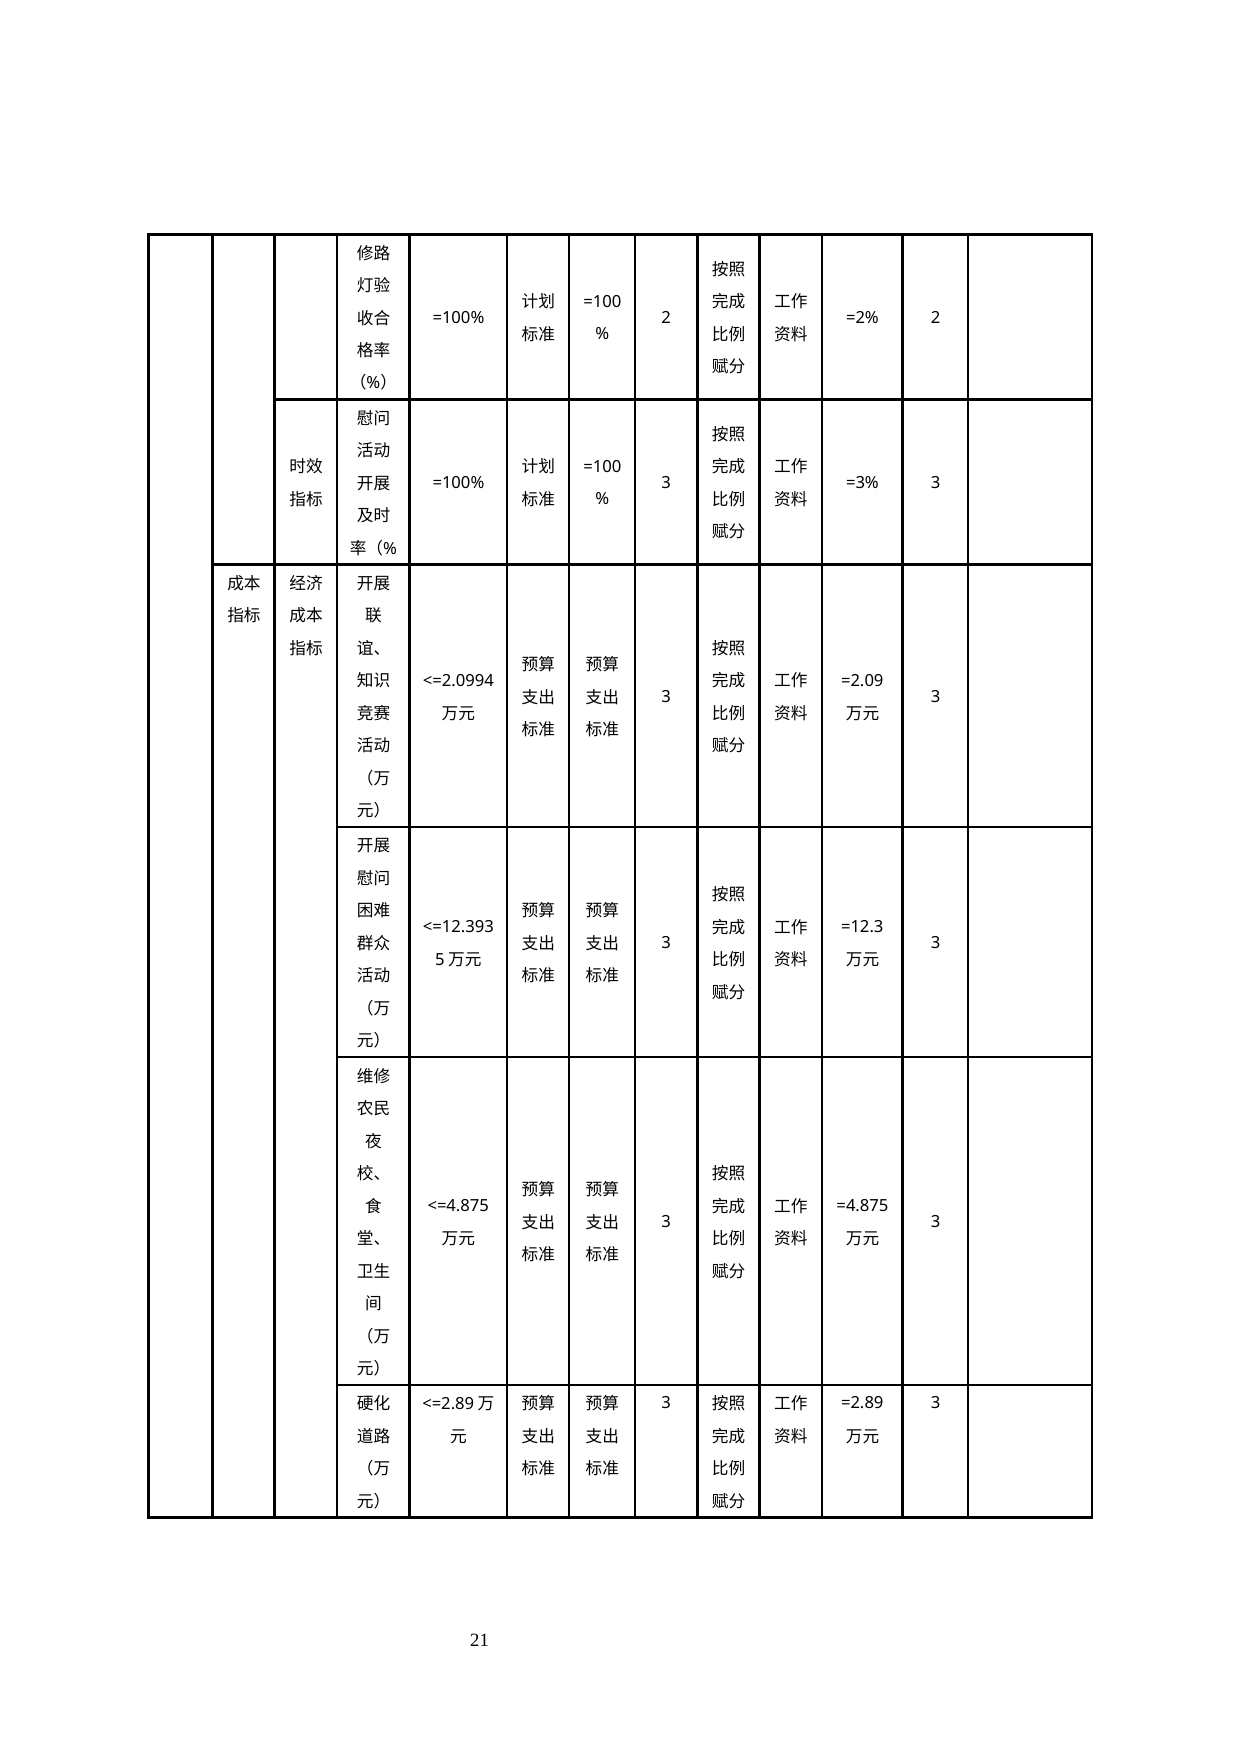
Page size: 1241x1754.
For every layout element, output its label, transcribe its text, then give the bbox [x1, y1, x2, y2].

table_cell 工作资料 [761, 401, 821, 563]
table_cell 3 [636, 828, 696, 1056]
table_cell 工作资料 [761, 1058, 821, 1383]
table_cell 慰问活动开展及时率（% [338, 401, 408, 563]
table_cell 3 [904, 401, 967, 563]
table_cell <=12.3935万元 [411, 828, 506, 1056]
table_cell =100% [570, 401, 634, 563]
table_cell 3 [904, 1386, 967, 1516]
table_cell <=4.875万元 [411, 1058, 506, 1383]
table_cell =12.3万元 [823, 828, 901, 1056]
table_cell 工作资料 [761, 236, 821, 398]
table_cell =100% [570, 236, 634, 398]
table_cell 计划标准 [508, 236, 568, 398]
table_cell 3 [636, 1386, 696, 1516]
table_cell 2 [904, 236, 967, 398]
table_cell 预算支出标准 [508, 828, 568, 1056]
table_cell 2 [636, 236, 696, 398]
table_cell 工作资料 [761, 1386, 821, 1516]
table_cell 修路灯验收合格率（%） [338, 236, 408, 398]
table_cell 3 [636, 566, 696, 826]
table_cell [969, 566, 1091, 826]
table_cell 3 [904, 566, 967, 826]
table_cell 按照完成比例赋分 [699, 566, 758, 826]
table_cell =4.875万元 [823, 1058, 901, 1383]
table_cell =2.89万元 [823, 1386, 901, 1516]
table_cell 工作资料 [761, 566, 821, 826]
table_cell 按照完成比例赋分 [699, 828, 758, 1056]
table_cell [969, 1386, 1091, 1516]
table_cell =100% [411, 236, 506, 398]
table_cell 按照完成比例赋分 [699, 401, 758, 563]
table_cell =3% [823, 401, 901, 563]
table_cell 预算支出标准 [508, 566, 568, 826]
table_cell 预算支出标准 [508, 1058, 568, 1383]
table_cell [969, 236, 1091, 398]
table_cell 硬化道路（万元） [338, 1386, 408, 1516]
table_cell =2.09万元 [823, 566, 901, 826]
table_cell <=2.89万元 [411, 1386, 506, 1516]
table_cell 3 [904, 828, 967, 1056]
table_cell 维修农民夜校、食堂、卫生间（万元） [338, 1058, 408, 1383]
table_cell 成本指标 [214, 566, 273, 1516]
table_cell =2% [823, 236, 901, 398]
table_cell 预算支出标准 [508, 1386, 568, 1516]
table_cell 工作资料 [761, 828, 821, 1056]
table_cell 预算支出标准 [570, 566, 634, 826]
table_cell 预算支出标准 [570, 1386, 634, 1516]
table_cell [969, 1058, 1091, 1383]
table_cell =100% [411, 401, 506, 563]
table_cell 3 [904, 1058, 967, 1383]
table_cell [969, 828, 1091, 1056]
table_cell 预算支出标准 [570, 828, 634, 1056]
table_cell 开展慰问困难群众活动（万元） [338, 828, 408, 1056]
table_cell 3 [636, 1058, 696, 1383]
table_cell [969, 401, 1091, 563]
table_cell 按照完成比例赋分 [699, 1386, 758, 1516]
table_cell 时效指标 [276, 401, 336, 563]
table_cell <=2.0994万元 [411, 566, 506, 826]
table_cell 预算支出标准 [570, 1058, 634, 1383]
table_cell 计划标准 [508, 401, 568, 563]
table_cell 经济成本指标 [276, 566, 336, 1516]
table_cell 按照完成比例赋分 [699, 1058, 758, 1383]
table_cell 3 [636, 401, 696, 563]
table_cell 按照完成比例赋分 [699, 236, 758, 398]
table_cell 开展联谊、知识竞赛活动（万元） [338, 566, 408, 826]
